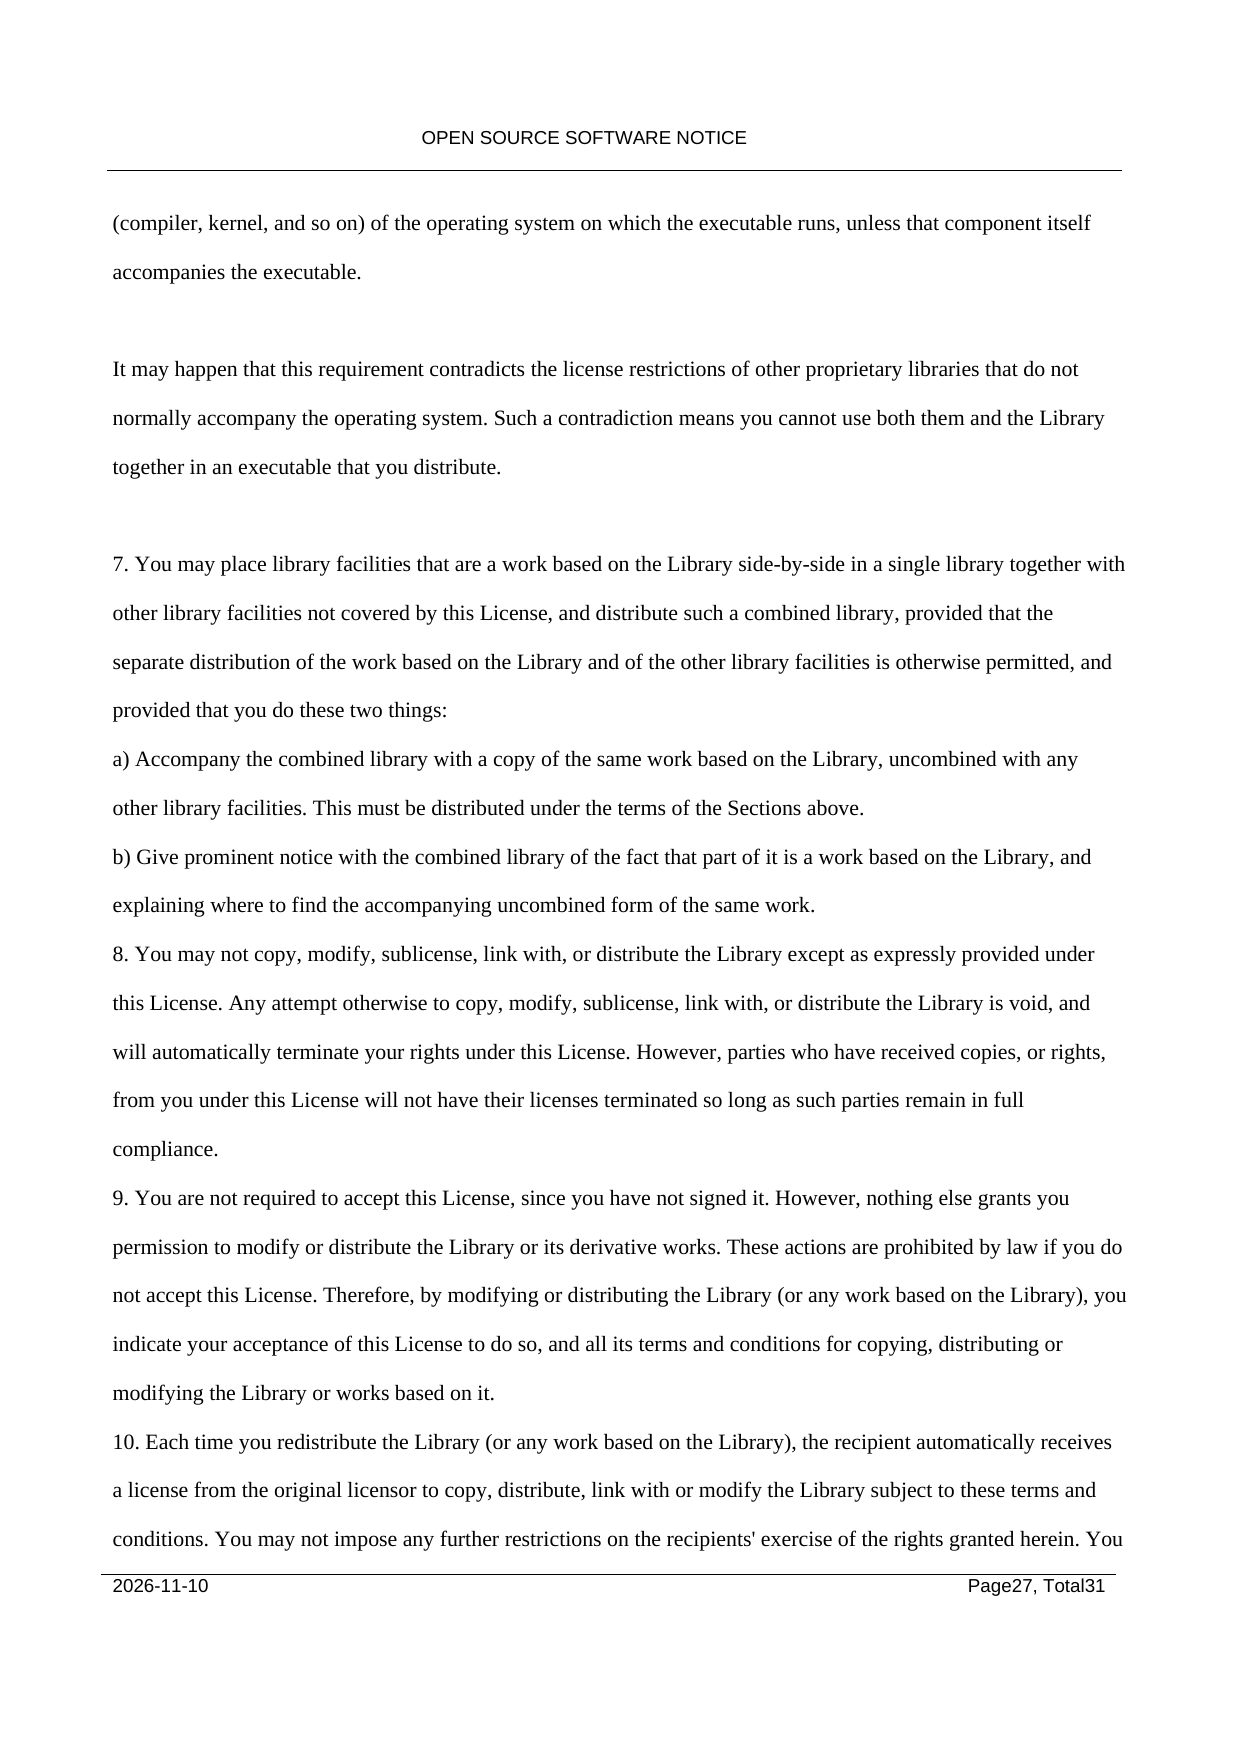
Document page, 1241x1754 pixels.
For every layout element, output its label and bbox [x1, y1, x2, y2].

text [112, 206, 1128, 1555]
